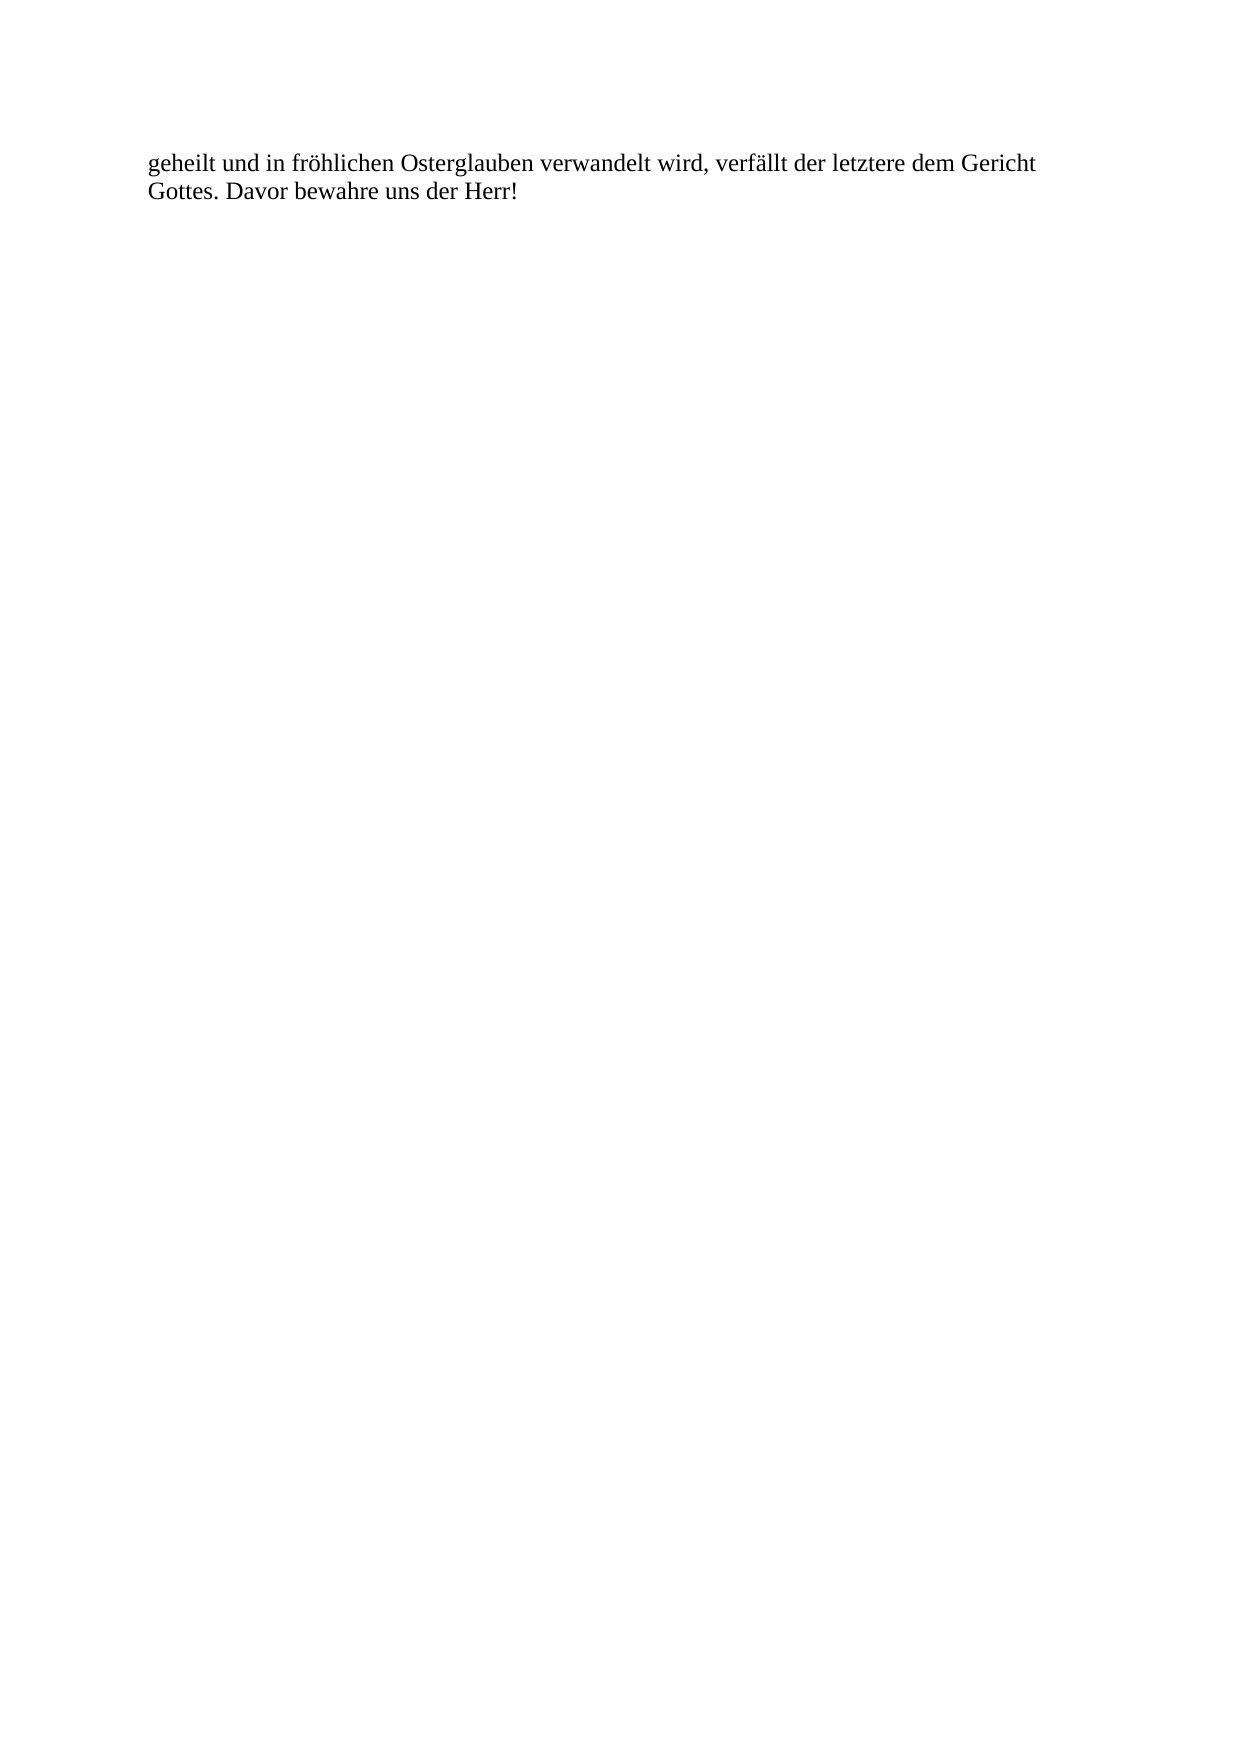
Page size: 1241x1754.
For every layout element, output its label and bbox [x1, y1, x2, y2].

text [148, 148, 1093, 205]
